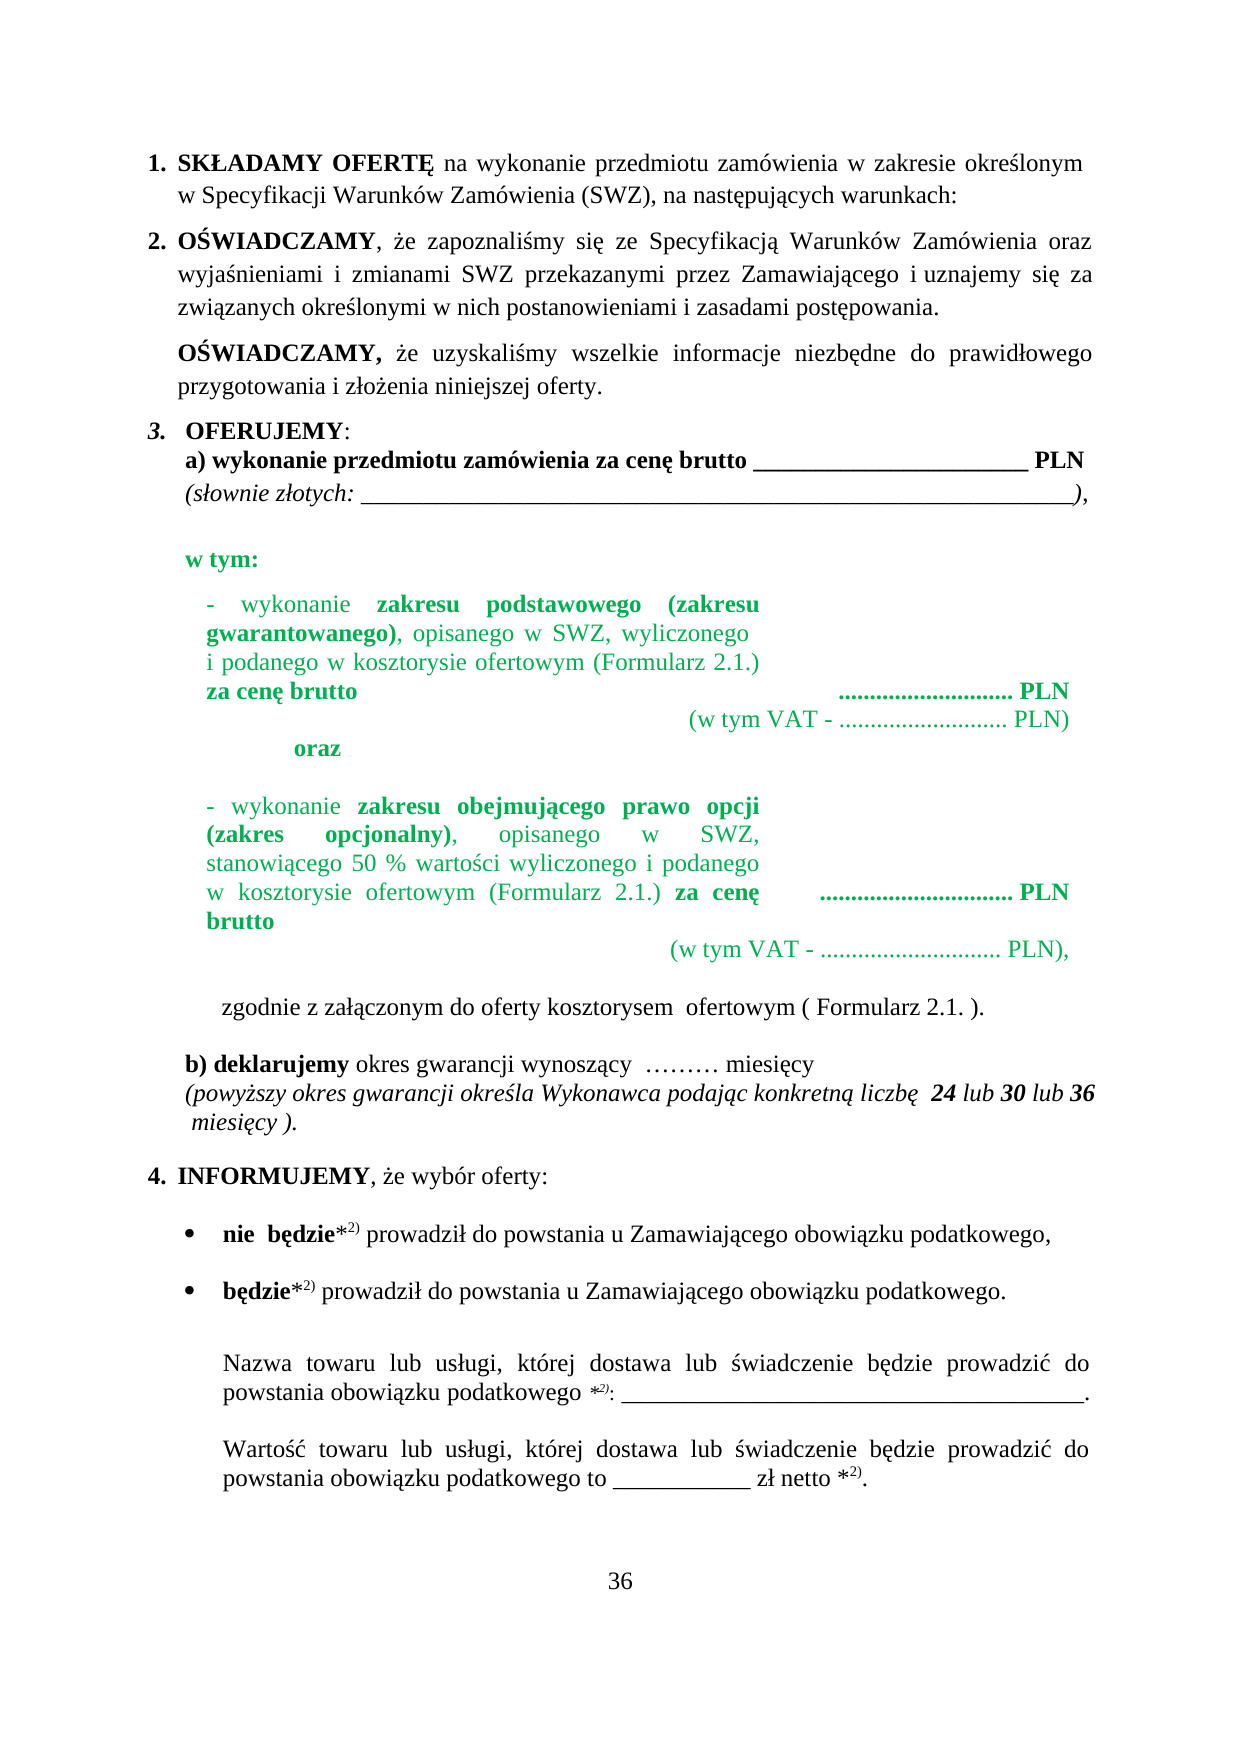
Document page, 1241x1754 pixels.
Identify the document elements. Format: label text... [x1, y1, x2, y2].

table_header - wykonanie zakresu podstawowego (zakresu gwarantowanego), opisanego w SWZ, wyliczonego i podanego w kosztorysie ofertowym (Formularz 2.1.) za cenę brutto [195, 590, 771, 704]
text a) wykonanie przedmiotu zamówienia za cenę brutto ______________________ PLN (słownie złotych: _________________________________________________________), w tym: [185, 445, 1093, 573]
list SKŁADAMY OFERTĘ na wykonanie przedmiotu zamówienia w zakresie określonym w Specyfikacji Warunków Zamówienia (SWZ), na następujących warunkach: [148, 148, 1093, 209]
text OŚWIADCZAMY, że uzyskaliśmy wszelkie informacje niezbędne do prawidłowego przygotowania i złożenia niniejszej oferty. [177, 338, 1093, 399]
table_cell (w tym VAT - ........................... PLN) [195, 705, 1080, 733]
text b) deklarujemy okres gwarancji wynoszący ……… miesięcy (powyższy okres gwarancji określa Wykonawca podając konkretną liczbę 24 lub 30 lub 36 [185, 1049, 1107, 1107]
list będzie*2) prowadził do powstania u Zamawiającego obowiązku podatkowego. [185, 1276, 1090, 1305]
text zgodnie z załączonym do oferty kosztorysem ofertowym ( Formularz 2.1. ). [221, 992, 1093, 1021]
table_cell oraz [195, 733, 1080, 791]
list OŚWIADCZAMY, że zapoznaliśmy się ze Specyfikacją Warunków Zamówienia oraz wyjaśnieniami i zmianami SWZ przekazanymi przez Zamawiającego i uznajemy się za związanych określonymi w nich postanowieniami i zasadami postępowania. [148, 226, 1093, 321]
list INFORMUJEMY, że wybór oferty: [148, 1161, 1093, 1189]
table_cell - wykonanie zakresu obejmującego prawo opcji (zakres opcjonalny), opisanego w SWZ, stanowiącego 50 % wartości wyliczonego i podanego w kosztorysie ofertowym (Formularz 2.1.) za cenę brutto [195, 791, 771, 934]
text miesięcy ). [185, 1107, 1107, 1136]
table_cell ............................... PLN [771, 791, 1080, 934]
table_cell (w tym VAT - ............................. PLN), [195, 935, 1080, 963]
list OFERUJEMY: [148, 416, 1093, 445]
list Nazwa towaru lub usługi, której dostawa lub świadczenie będzie prowadzić do powstania obowiązku podatkowego *2): _____________________________________. Wartość towaru lub usługi, której dostawa lub świadczenie będzie prowadzić do powstania obowiązku podatkowego to ___________ zł netto *2). [223, 1348, 1090, 1492]
list nie będzie*2) prowadził do powstania u Zamawiającego obowiązku podatkowego, [185, 1219, 1090, 1248]
table_header ............................ PLN [771, 590, 1080, 704]
